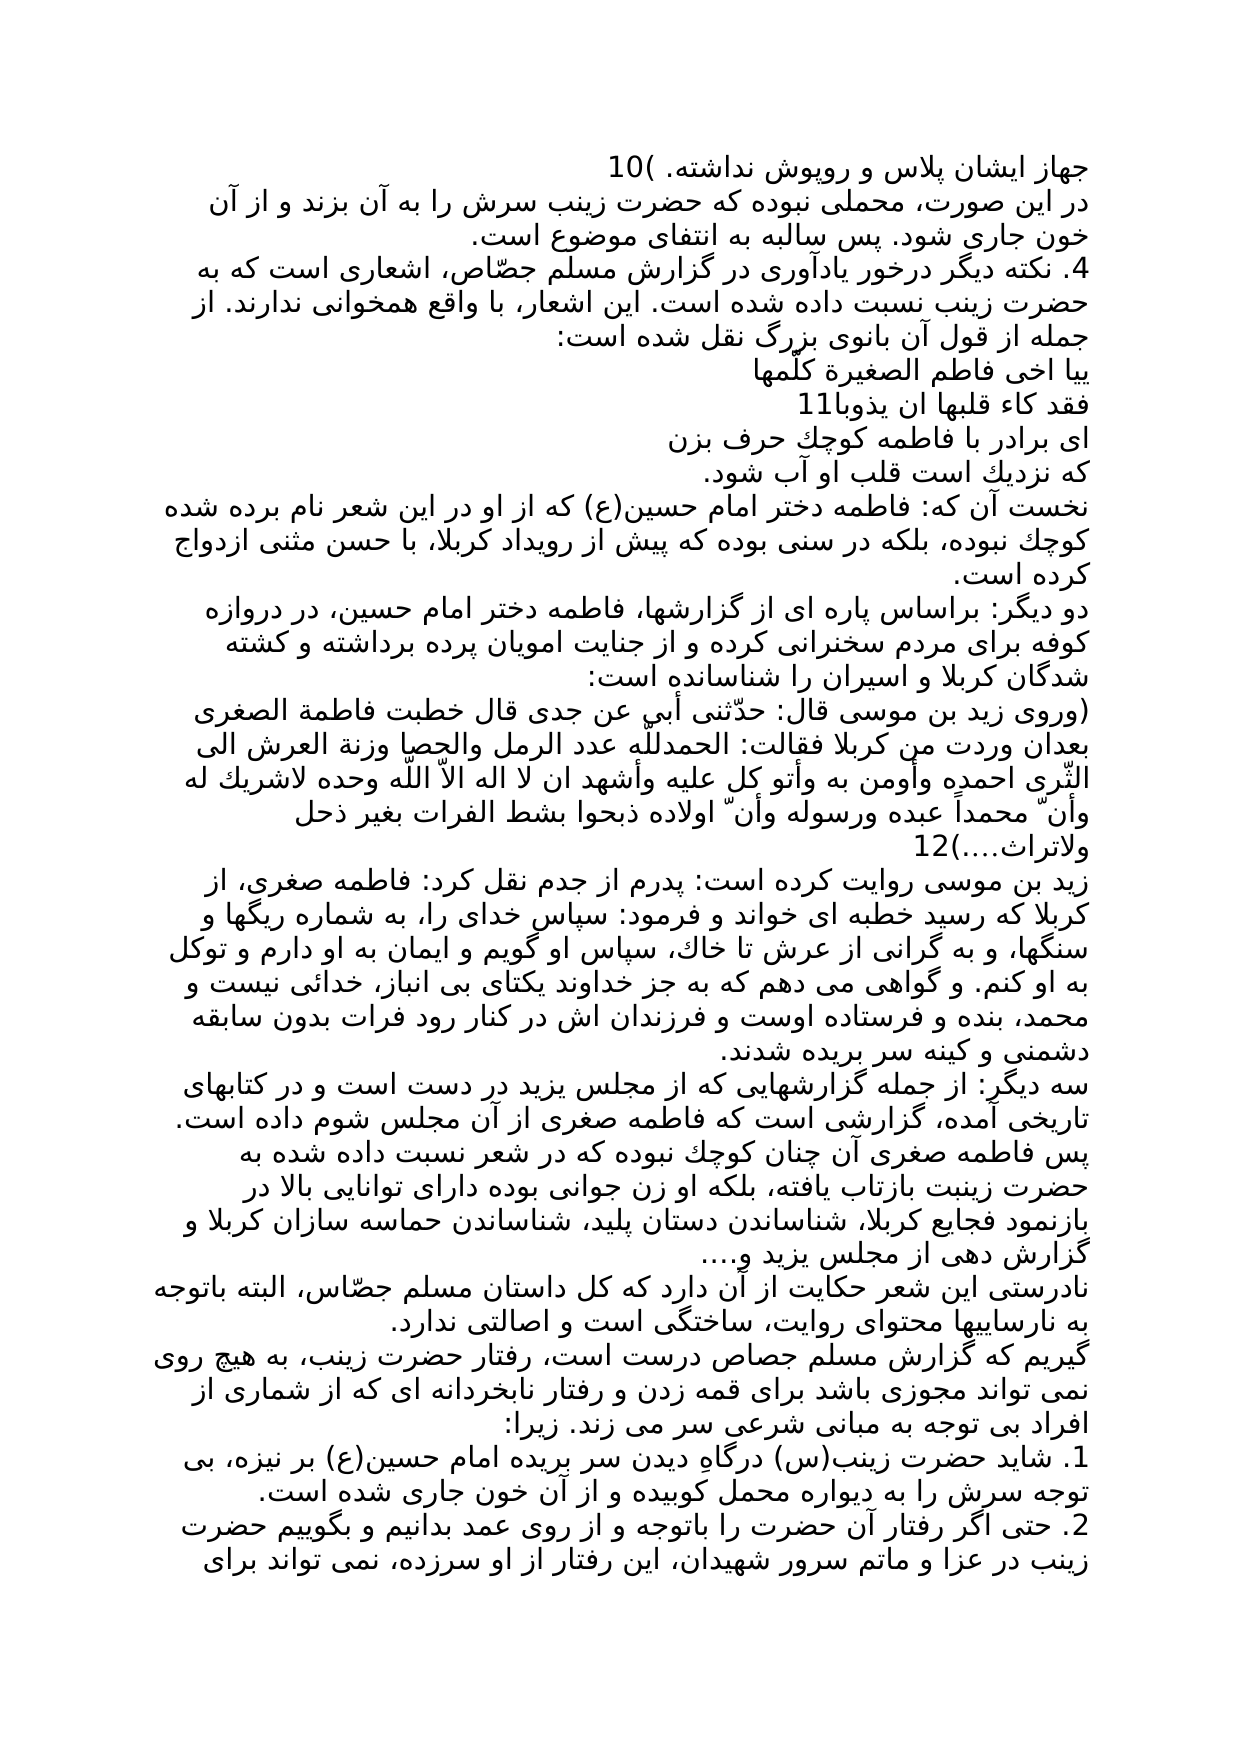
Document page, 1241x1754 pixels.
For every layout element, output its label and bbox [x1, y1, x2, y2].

text [150, 150, 1090, 1576]
